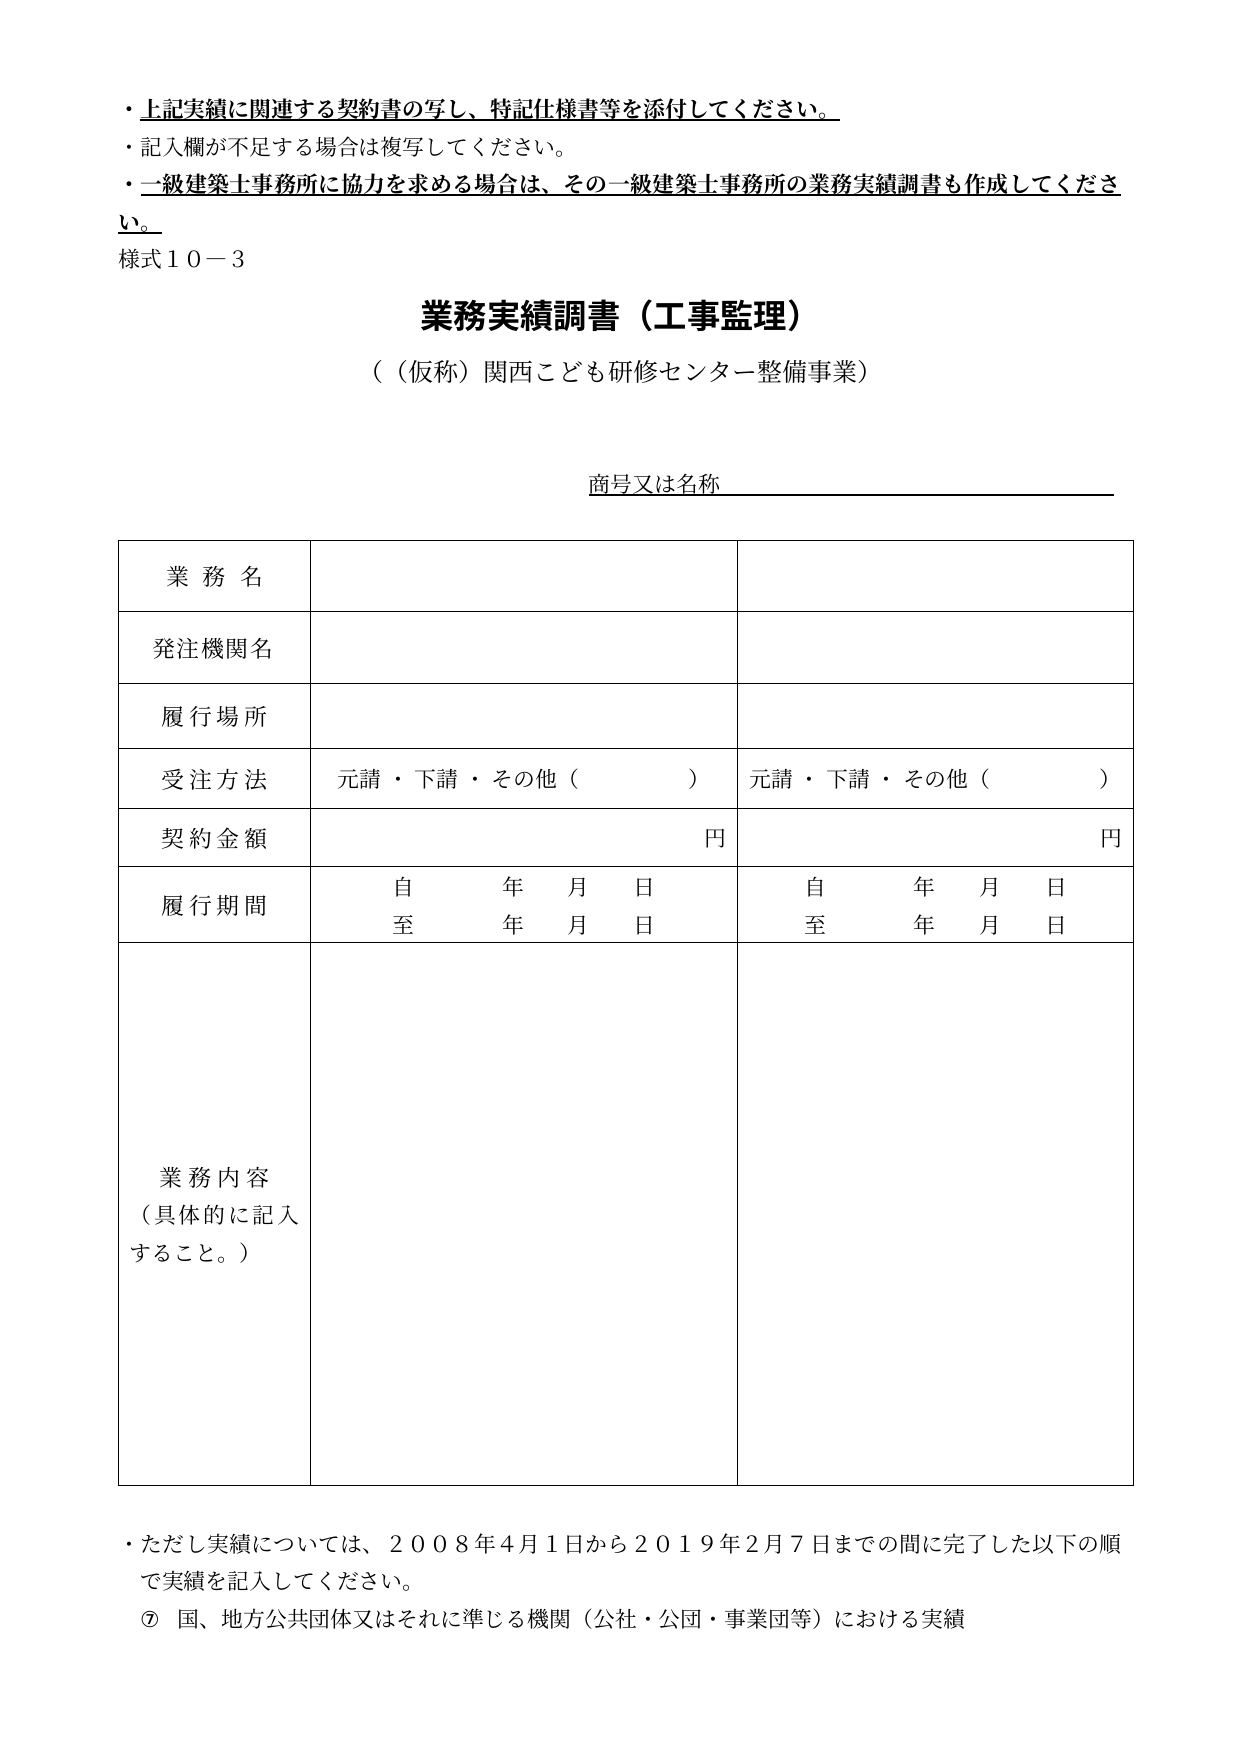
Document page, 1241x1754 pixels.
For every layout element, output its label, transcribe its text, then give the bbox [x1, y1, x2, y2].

table_cell 発注機関名 [119, 612, 310, 683]
table_cell [311, 684, 737, 748]
table_cell [738, 943, 1133, 1485]
table_cell 受注方法 [119, 749, 310, 807]
table_cell 元請 ・ 下請 ・ その他（ ） [311, 749, 737, 807]
text ・一級建築士事務所に協力を求める場合は、その一級建築士事務所の業務実績調書も作成してください。 [118, 164, 1122, 239]
table_cell 円 [311, 809, 737, 866]
table_cell 自 年 月 日 至 年 月 日 [738, 867, 1133, 942]
table_cell 契約金額 [119, 809, 310, 866]
table_cell 履行期間 [119, 867, 310, 942]
table_header 業務名 [119, 541, 310, 611]
table_header [738, 541, 1133, 611]
text 商号又は名称 [118, 464, 1122, 502]
table_cell [311, 943, 737, 1485]
table_cell 自 年 月 日 至 年 月 日 [311, 867, 737, 942]
table_cell 履行場所 [119, 684, 310, 748]
table_cell [738, 612, 1133, 683]
text ・上記実績に関連する契約書の写し、特記仕様書等を添付してください。 [118, 89, 1122, 127]
list 国、地方公共団体又はそれに準じる機関（公社・公団・事業団等）における実績 [140, 1599, 1122, 1636]
text 様式１０―３ [118, 239, 1122, 277]
table_header [311, 541, 737, 611]
table_cell 業 務 内 容 （具体的に記入すること。） [119, 943, 310, 1485]
text ・記入欄が不足する場合は複写してください。 [118, 127, 1122, 164]
text （（仮称）関西こども研修センター整備事業） [118, 352, 1122, 389]
text ・ただし実績については、２００８年４月１日から２０１９年２月７日までの間に完了した以下の順で実績を記入してください。 [118, 1524, 1122, 1599]
table_cell 円 [738, 809, 1133, 866]
text 業務実績調書（工事監理） [118, 277, 1122, 352]
table_cell 元請 ・ 下請 ・ その他（ ） [738, 749, 1133, 807]
table_cell [738, 684, 1133, 748]
table_cell [311, 612, 737, 683]
